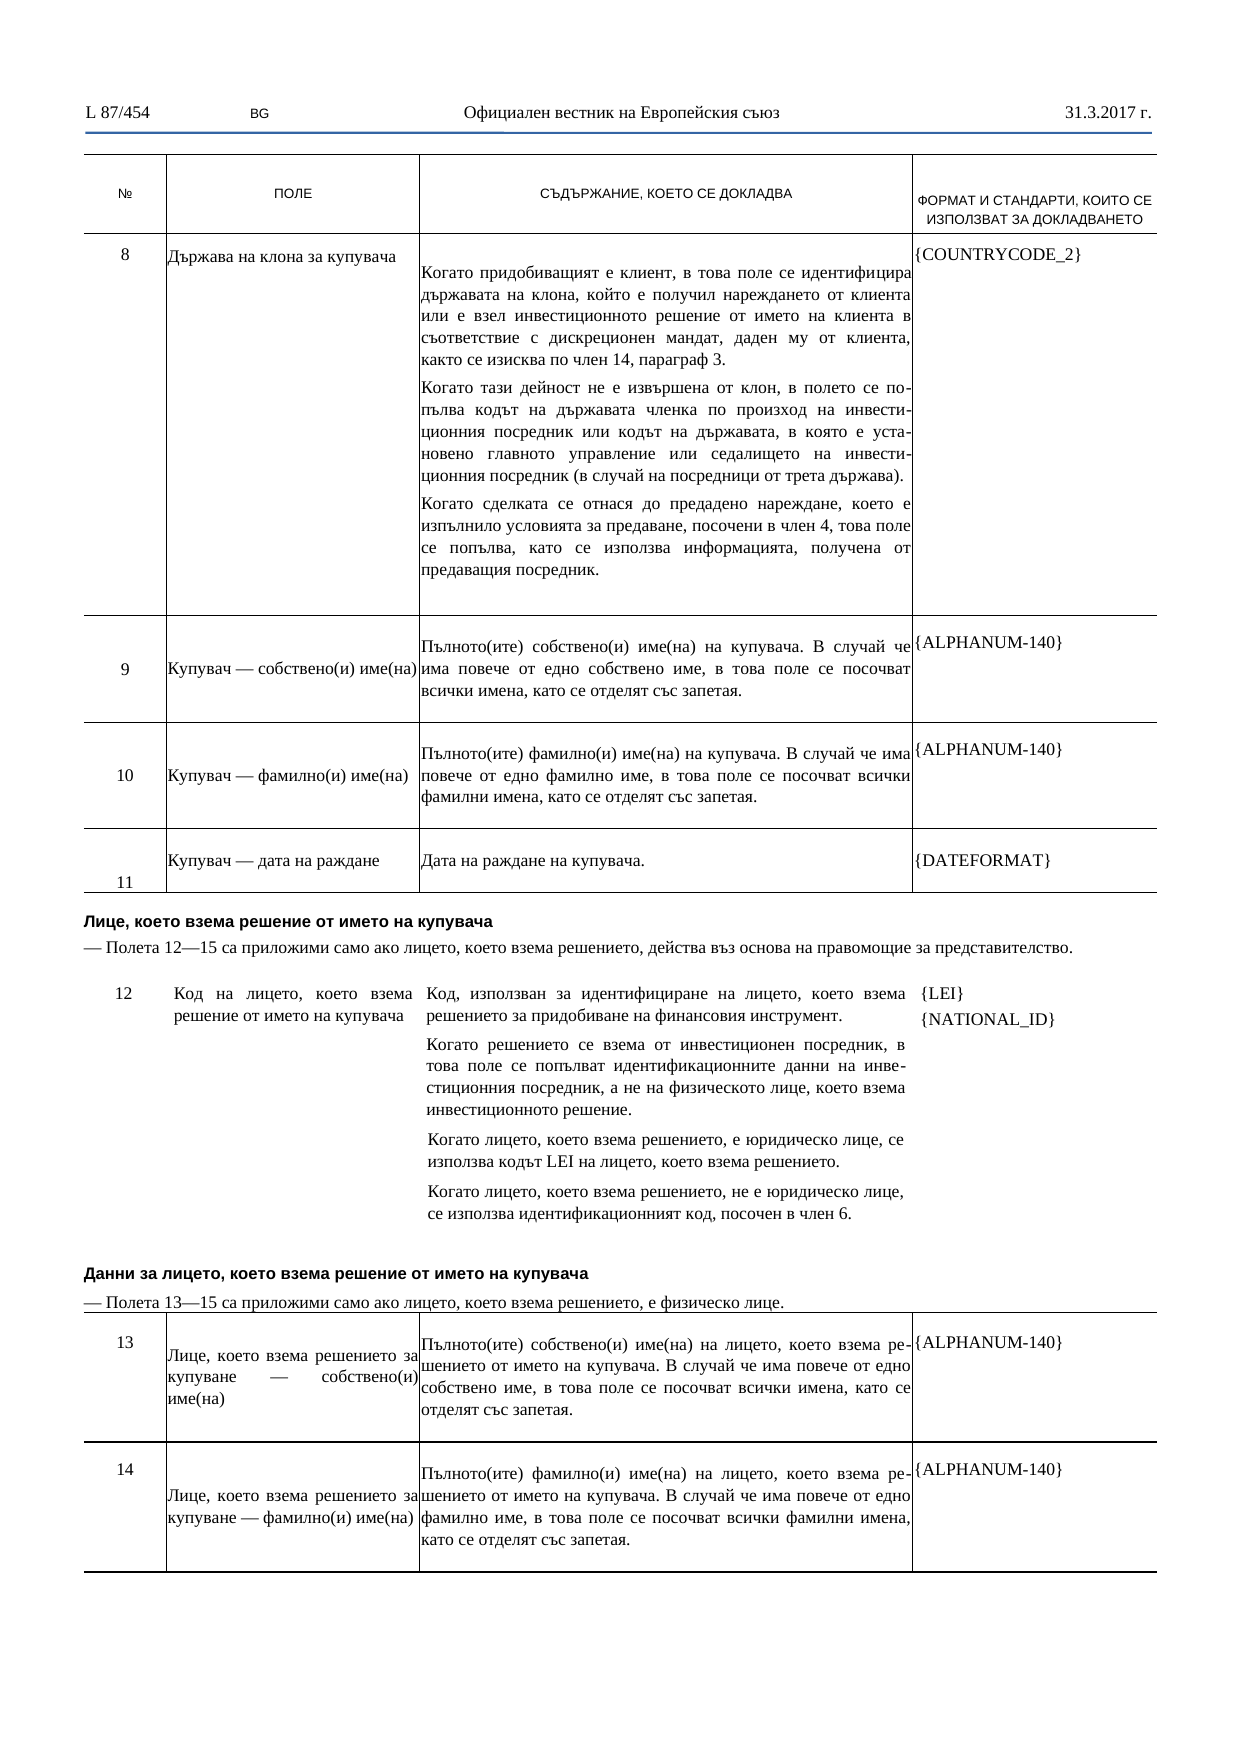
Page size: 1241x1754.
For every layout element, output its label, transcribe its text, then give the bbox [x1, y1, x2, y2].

table_header Лице, което взема решението за купуване — собствено(и) име(на) [167, 1313, 419, 1441]
table_cell {ALPHANUM-140} [913, 616, 1157, 722]
table_header {ALPHANUM-140} [913, 1313, 1157, 1441]
table_cell 10 [84, 723, 166, 828]
table_header ФОРМАТ И СТАНДАРТИ, КОИТО СЕ ИЗПОЛЗВАТ ЗА ДОКЛАДВАНЕТО [913, 155, 1157, 233]
text — Полета 12—15 са приложими само ако лицето, което взема решението, действа въз основа на правомощие за представителство. [83, 937, 1157, 957]
table_cell Пълното(ите) фамилно(и) име(на) на лицето, което взема решението от името на купувача. В случай че има повече от едно фамилно име, в това поле се посочват всички фамилни имена, като се отделят със запетая. [420, 1443, 912, 1571]
table_header № [84, 155, 166, 233]
table_cell {DATEFORMAT} [913, 829, 1157, 892]
table_cell 9 [84, 616, 166, 722]
table_cell Дата на раждане на купувача. [420, 829, 912, 892]
table_cell Купувач — собствено(и) име(на) [167, 616, 419, 722]
table_cell Когато придобиващият е клиент, в това поле се идентифицира държавата на клона, който е получил нареждането от клиента или е взел инвестиционното решение от името на клиента в съответствие с дискреционен мандат, даден му от клиента, както се изисква по член 14, параграф 3. Когато тази дейност не е извършена от клон, в полето се попълва кодът на държавата членка по произход на инвестиционния посредник или кодът на държавата, в която е установено главното управление или седалището на инвестиционния посредник (в случай на посредници от трета държава). Когато сделката се отнася до предадено нареждане, което е изпълнило условията за предаване, посочени в член 4, това поле се попълва, като се използва информацията, получена от предаващия посредник. [420, 234, 912, 614]
table_cell Купувач — фамилно(и) име(на) [167, 723, 419, 828]
text Когато лицето, което взема решението, не е юридическо лице, се използва идентификационният код, посочен в член 6. [427, 1181, 905, 1223]
text Данни за лицето, което взема решение от името на купувача [83, 1264, 1157, 1283]
table_cell {ALPHANUM-140} [913, 1443, 1157, 1571]
table_cell Държава на клона за купувача [167, 234, 419, 614]
table_cell Пълното(ите) фамилно(и) име(на) на купувача. В случай че има повече от едно фамилно име, в това поле се посочват всички фамилни имена, като се отделят със запетая. [420, 723, 912, 828]
table_cell 8 [84, 234, 166, 614]
table_header Пълното(ите) собствено(и) име(на) на лицето, което взема решението от името на купувача. В случай че има повече от едно собствено име, в това поле се посочват всички имена, като се отделят със запетая. [420, 1313, 912, 1441]
text Когато лицето, което взема решението, е юридическо лице, се използва кодът LEI на лицето, което взема решението. [427, 959, 905, 1171]
table_header ПОЛЕ [167, 155, 419, 233]
table_header 13 [84, 1313, 166, 1441]
table_cell Лице, което взема решението за купуване — фамилно(и) име(на) [167, 1443, 419, 1571]
table_cell {COUNTRYCODE_2} [913, 234, 1157, 614]
table_header СЪДЪРЖАНИЕ, КОЕТО СЕ ДОКЛАДВА [420, 155, 912, 233]
table_cell Купувач — дата на раждане [167, 829, 419, 892]
table_cell Пълното(ите) собствено(и) име(на) на купувача. В случай че има повече от едно собствено име, в това поле се посочват всички имена, като се отделят със запетая. [420, 616, 912, 722]
text — Полета 13—15 са приложими само ако лицето, което взема решението, е физическо лице. [83, 1292, 1157, 1312]
table_cell {ALPHANUM-140} [913, 723, 1157, 828]
table_cell 14 [84, 1443, 166, 1571]
table_cell 11 [84, 829, 166, 892]
text Лице, което взема решение от името на купувача [83, 912, 1157, 931]
